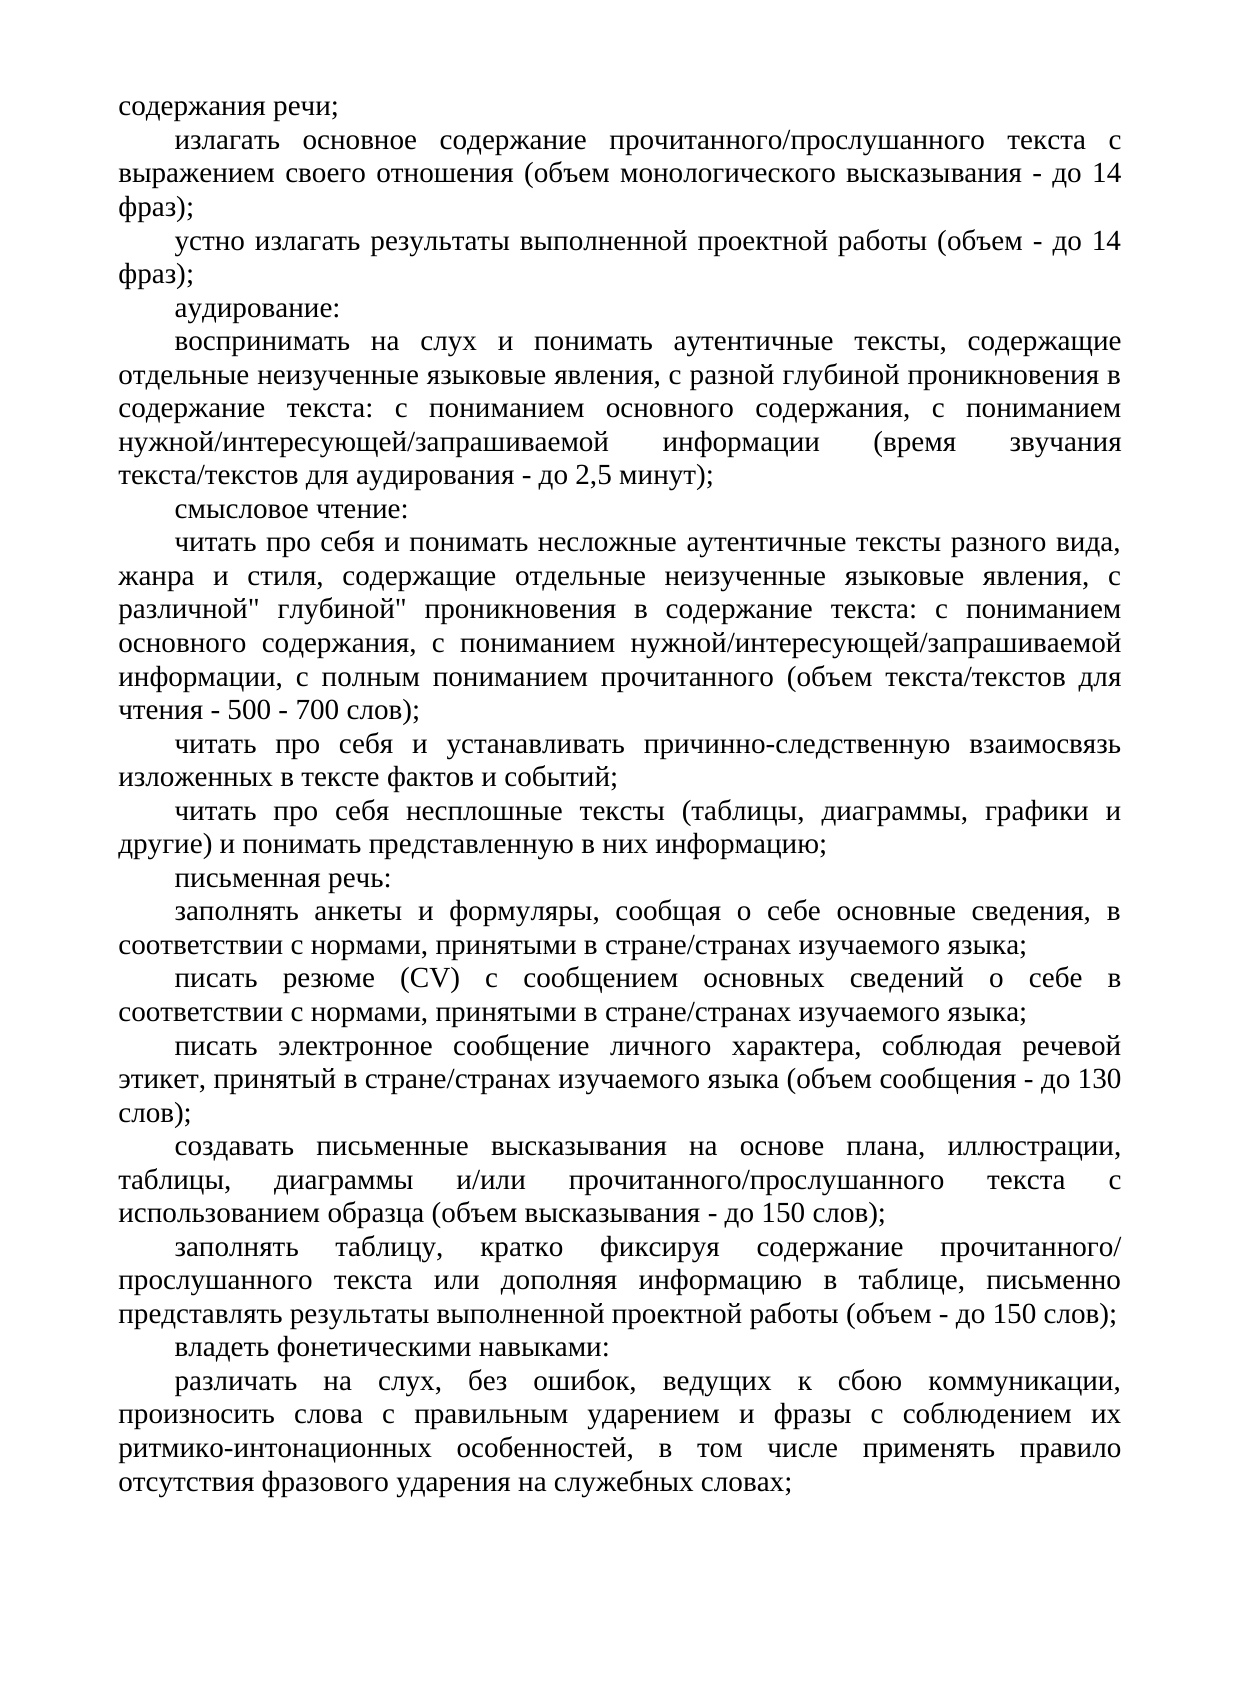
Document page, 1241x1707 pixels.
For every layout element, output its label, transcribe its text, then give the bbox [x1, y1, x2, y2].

text смысловое чтение: [118, 491, 1122, 524]
text писать резюме (CV) с сообщением основных сведений о себе в соответствии с нормами, принятыми в стране/странах изучаемого языка; [118, 961, 1122, 1028]
text заполнять анкеты и формуляры, сообщая о себе основные сведения, в соответствии с нормами, принятыми в стране/странах изучаемого языка; [118, 893, 1122, 961]
text заполнять таблицу, кратко фиксируя содержание прочитанного/ прослушанного текста или дополняя информацию в таблице, письменно представлять результаты выполненной проектной работы (объем - до 150 слов); [118, 1229, 1122, 1329]
text читать про себя и понимать несложные аутентичные тексты разного вида, жанра и стиля, содержащие отдельные неизученные языковые явления, с различной" глубиной" проникновения в содержание текста: с пониманием основного содержания, с пониманием нужной/интересующей/запрашиваемой информации, с полным пониманием прочитанного (объем текста/текстов для чтения - 500 - 700 слов); [118, 524, 1122, 726]
text читать про себя несплошные тексты (таблицы, диаграммы, графики и другие) и понимать представленную в них информацию; [118, 793, 1122, 860]
text читать про себя и устанавливать причинно-следственную взаимосвязь изложенных в тексте фактов и событий; [118, 726, 1122, 793]
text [118, 88, 1122, 122]
text писать электронное сообщение личного характера, соблюдая речевой этикет, принятый в стране/странах изучаемого языка (объем сообщения - до 130 слов); [118, 1028, 1122, 1128]
text владеть фонетическими навыками: [118, 1329, 1122, 1363]
text устно излагать результаты выполненной проектной работы (объем - до 14 фраз); [118, 223, 1122, 290]
text излагать основное содержание прочитанного/прослушанного текста с выражением своего отношения (объем монологического высказывания - до 14 фраз); [118, 122, 1122, 223]
text воспринимать на слух и понимать аутентичные тексты, содержащие отдельные неизученные языковые явления, с разной глубиной проникновения в содержание текста: с пониманием основного содержания, с пониманием нужной/интересующей/запрашиваемой информации (время звучания текста/текстов для аудирования - до 2,5 минут); [118, 323, 1122, 491]
text письменная речь: [118, 860, 1122, 893]
text аудирование: [118, 290, 1122, 323]
text различать на слух, без ошибок, ведущих к сбою коммуникации, произносить слова с правильным ударением и фразы с соблюдением их ритмико-интонационных особенностей, в том числе применять правило отсутствия фразового ударения на служебных словах; [118, 1363, 1122, 1497]
text создавать письменные высказывания на основе плана, иллюстрации, таблицы, диаграммы и/или прочитанного/прослушанного текста с использованием образца (объем высказывания - до 150 слов); [118, 1128, 1122, 1229]
